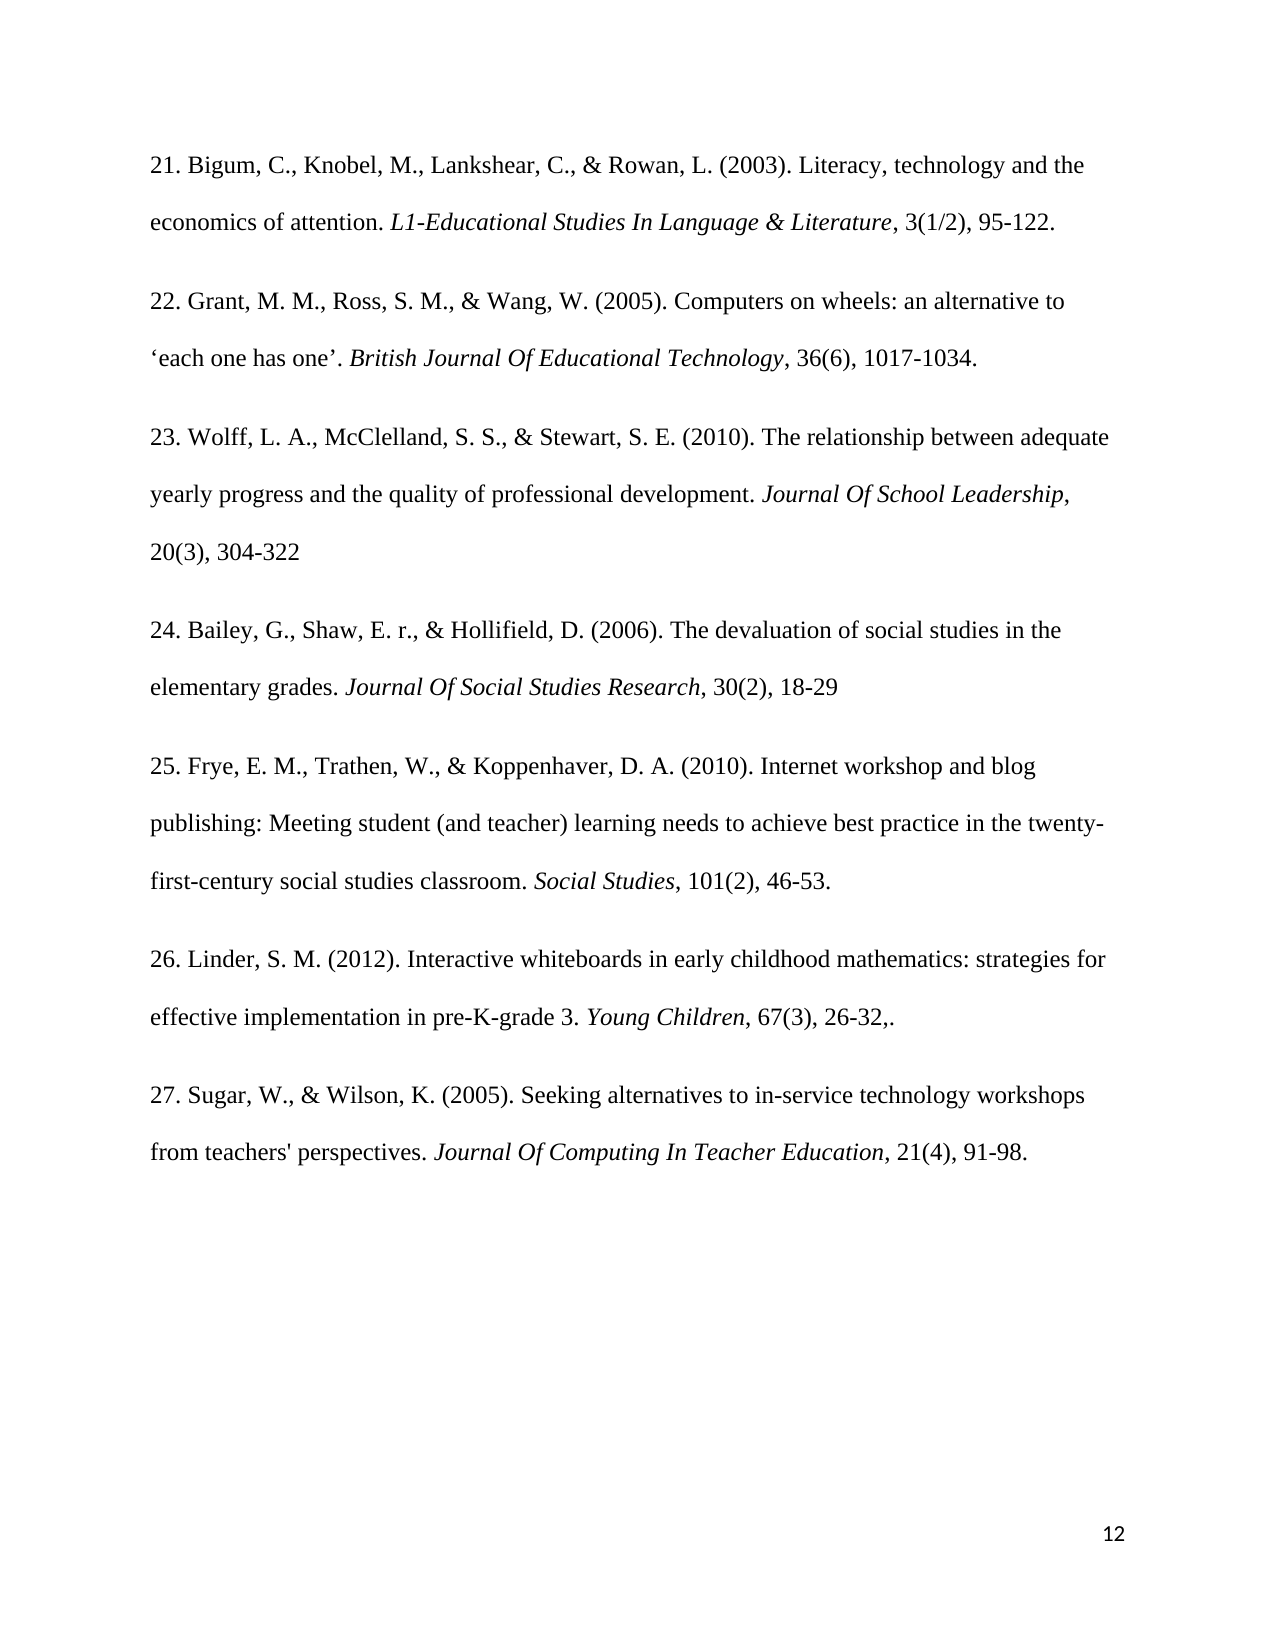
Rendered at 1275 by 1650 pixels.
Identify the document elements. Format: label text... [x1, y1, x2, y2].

text 26. Linder, S. M. (2012). Interactive whiteboards in early childhood mathematics: strategies for effective implementation in pre-K-grade 3. Young Children, 67(3), 26-32,. [150, 944, 1125, 1030]
text 23. Wolff, L. A., McClelland, S. S., & Stewart, S. E. (2010). The relationship between adequate yearly progress and the quality of professional development. Journal Of School Leadership, 20(3), 304-322 [150, 422, 1125, 565]
text 24. Bailey, G., Shaw, E. r., & Hollifield, D. (2006). The devaluation of social studies in the elementary grades. Journal Of Social Studies Research, 30(2), 18-29 [150, 615, 1125, 701]
text 22. Grant, M. M., Ross, S. M., & Wang, W. (2005). Computers on wheels: an alternative to ‘each one has one’. British Journal Of Educational Technology, 36(6), 1017-1034. [150, 286, 1125, 372]
text 25. Frye, E. M., Trathen, W., & Koppenhaver, D. A. (2010). Internet workshop and blog publishing: Meeting student (and teacher) learning needs to achieve best practice in the twenty-first-century social studies classroom. Social Studies, 101(2), 46-53. [150, 751, 1125, 894]
text 27. Sugar, W., & Wilson, K. (2005). Seeking alternatives to in-service technology workshops from teachers' perspectives. Journal Of Computing In Teacher Education, 21(4), 91-98. [150, 1080, 1125, 1166]
text 21. Bigum, C., Knobel, M., Lankshear, C., & Rowan, L. (2003). Literacy, technology and the economics of attention. L1-Educational Studies In Language & Literature, 3(1/2), 95-122. [150, 150, 1125, 236]
